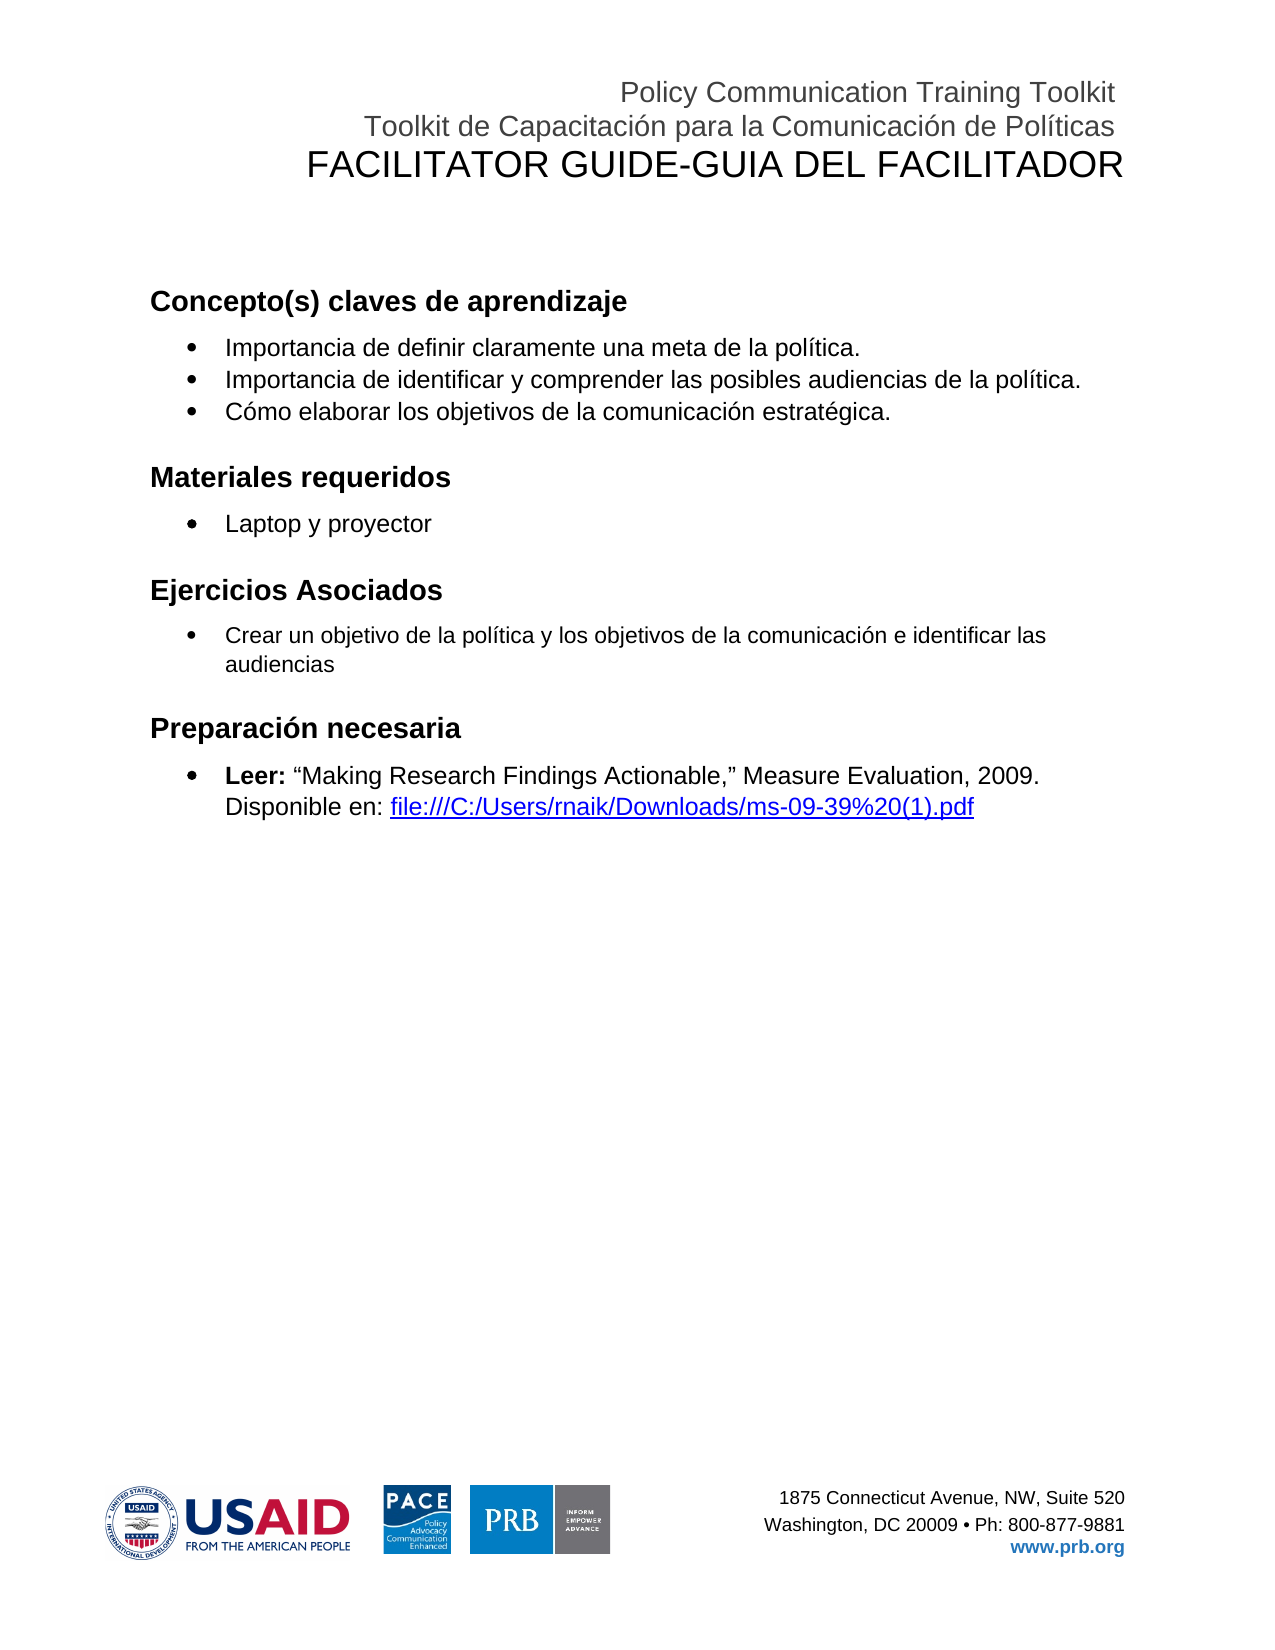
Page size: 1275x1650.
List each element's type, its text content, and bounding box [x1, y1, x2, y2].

list Leer: “Making Research Findings Actionable,” Measure Evaluation, 2009. Disponible en: file:///C:/Users/rnaik/Downloads/ms-09-39%20(1).pdf [187, 761, 1125, 821]
list Importancia de definir claramente una meta de la política. [187, 333, 1125, 362]
list Importancia de identificar y comprender las posibles audiencias de la política. [187, 365, 1125, 394]
text Ejercicios Asociados [150, 572, 1125, 606]
text Materiales requeridos [150, 460, 1125, 493]
list Cómo elaborar los objetivos de la comunicación estratégica. [187, 397, 1125, 426]
list Laptop y proyector [187, 509, 1125, 538]
list Crear un objetivo de la política y los objetivos de la comunicación e identificar las audiencias [187, 622, 1125, 677]
picture [104, 1485, 351, 1561]
picture [470, 1485, 551, 1554]
text Concepto(s) claves de aprendizaje [150, 284, 1125, 317]
picture [383, 1485, 451, 1554]
picture [554, 1485, 611, 1554]
text Preparación necesaria [150, 711, 1125, 745]
